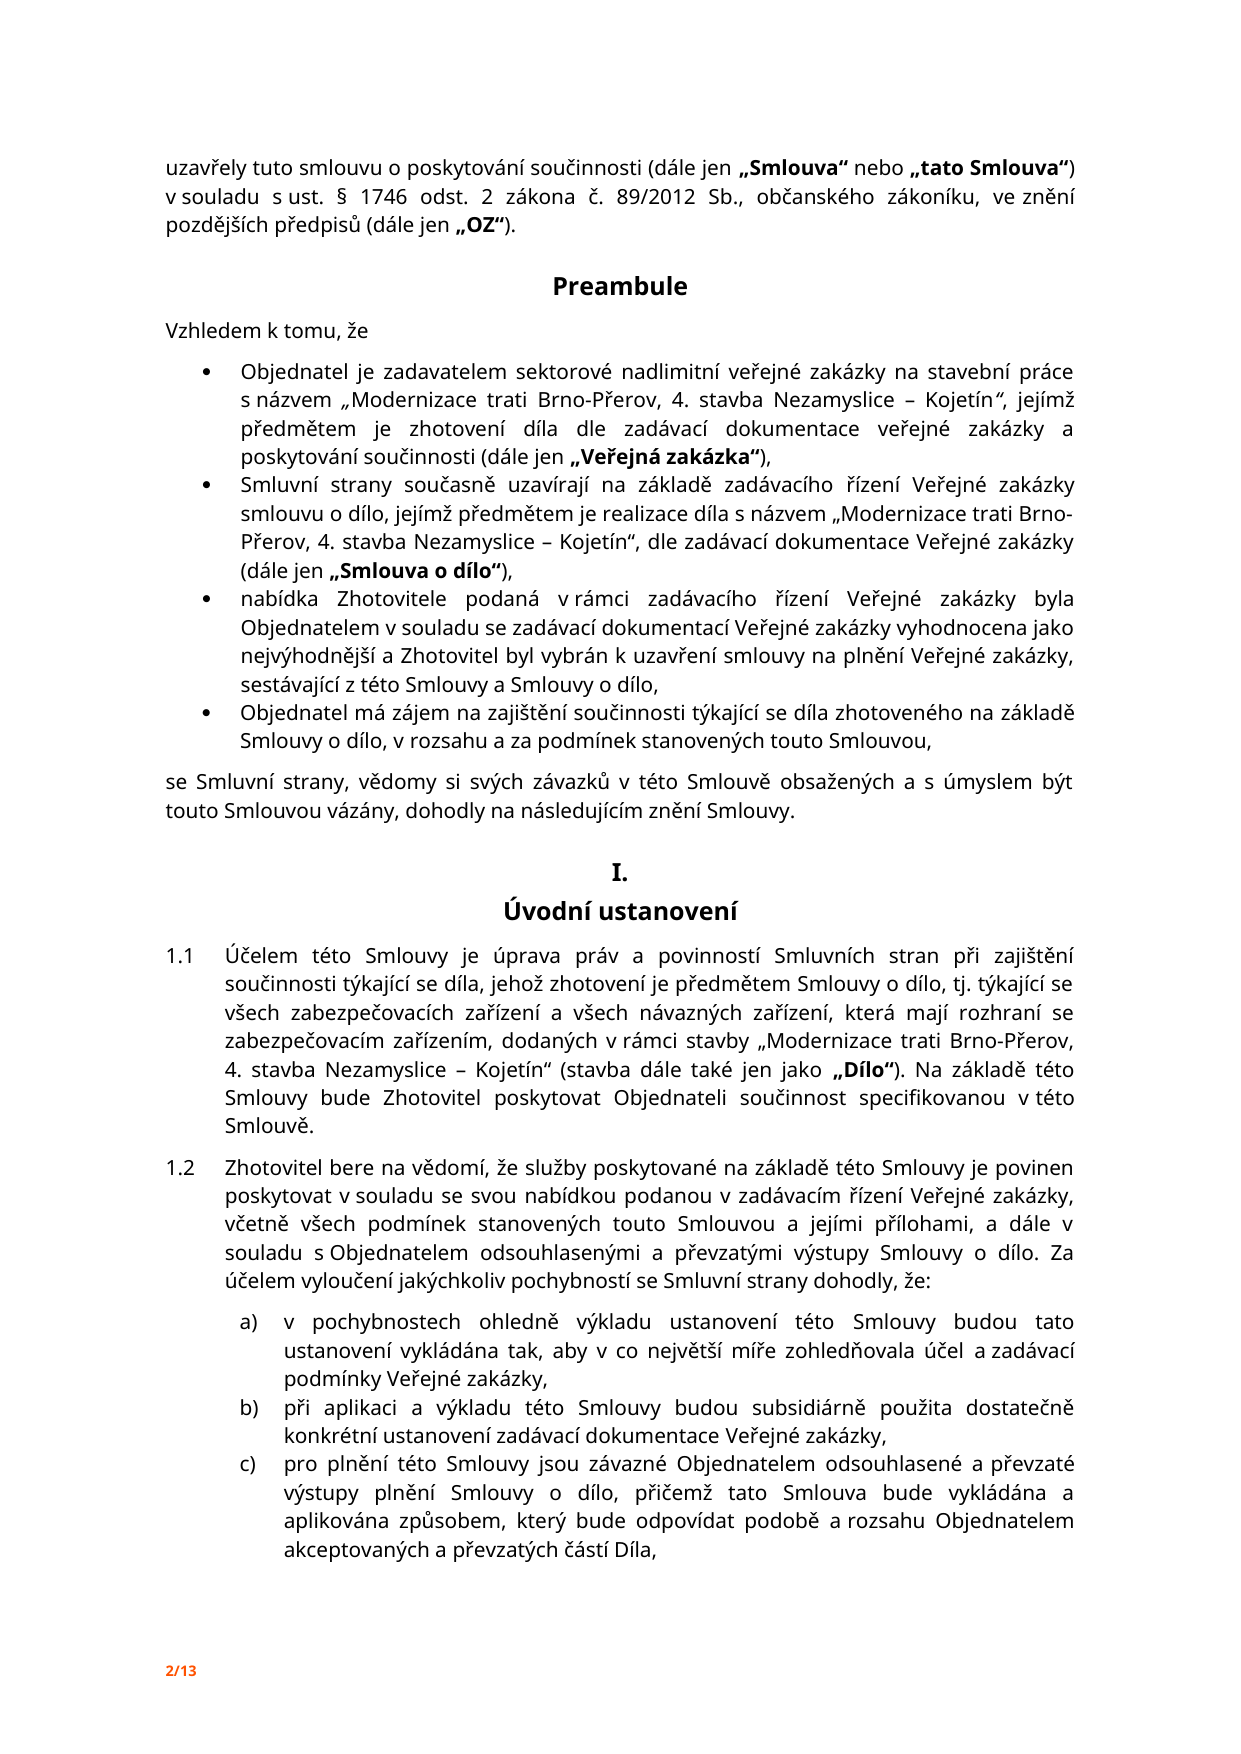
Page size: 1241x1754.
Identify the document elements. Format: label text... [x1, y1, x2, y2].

list Objednatel má zájem na zajištění součinnosti týkající se díla zhotoveného na základě Smlouvy o dílo, v rozsahu a za podmínek stanovených touto Smlouvou, [203, 698, 1075, 755]
list nabídka Zhotovitele podaná v rámci zadávacího řízení Veřejné zakázky byla Objednatelem v souladu se zadávací dokumentací Veřejné zakázky vyhodnocena jako nejvýhodnější a Zhotovitel byl vybrán k uzavření smlouvy na plnění Veřejné zakázky, sestávající z této Smlouvy a Smlouvy o dílo, [203, 584, 1075, 698]
list Objednatel je zadavatelem sektorové nadlimitní veřejné zakázky na stavební práce s názvem „Modernizace trati Brno-Přerov, 4. stavba Nezamyslice – Kojetín“, jejímž předmětem je zhotovení díla dle zadávací dokumentace veřejné zakázky a poskytování součinnosti (dále jen „Veřejná zakázka“), [203, 357, 1075, 471]
text se Smluvní strany, vědomy si svých závazků v této Smlouvě obsažených a s úmyslem být touto Smlouvou vázány, dohodly na následujícím znění Smlouvy. [165, 767, 1075, 824]
list v pochybnostech ohledně výkladu ustanovení této Smlouvy budou tato ustanovení vykládána tak, aby v co největší míře zohledňovala účel a zadávací podmínky Veřejné zakázky, [239, 1307, 1075, 1393]
list při aplikaci a výkladu této Smlouvy budou subsidiárně použita dostatečně konkrétní ustanovení zadávací dokumentace Veřejné zakázky, [239, 1393, 1075, 1449]
list Zhotovitel bere na vědomí, že služby poskytované na základě této Smlouvy je povinen poskytovat v souladu se svou nabídkou podanou v zadávacím řízení Veřejné zakázky, včetně všech podmínek stanovených touto Smlouvou a jejími přílohami, a dále v souladu s Objednatelem odsouhlasenými a převzatými výstupy Smlouvy o dílo. Za účelem vyloučení jakýchkoliv pochybností se Smluvní strany dohodly, že: [165, 1153, 1075, 1295]
list pro plnění této Smlouvy jsou závazné Objednatelem odsouhlasené a převzaté výstupy plnění Smlouvy o dílo, přičemž tato Smlouva bude vykládána a aplikována způsobem, který bude odpovídat podobě a rozsahu Objednatelem akceptovaných a převzatých částí Díla, [239, 1449, 1075, 1563]
text Preambule [165, 264, 1075, 303]
list Smluvní strany současně uzavírají na základě zadávacího řízení Veřejné zakázky smlouvu o dílo, jejímž předmětem je realizace díla s názvem „Modernizace trati Brno-Přerov, 4. stavba Nezamyslice – Kojetín“, dle zadávací dokumentace Veřejné zakázky (dále jen „Smlouva o dílo“), [203, 471, 1075, 584]
text I. Úvodní ustanovení [165, 849, 1075, 928]
text uzavřely tuto smlouvu o poskytování součinnosti (dále jen „Smlouva“ nebo „tato Smlouva“) v souladu s ust. § 1746 odst. 2 zákona č. 89/2012 Sb., občanského zákoníku, ve znění pozdějších předpisů (dále jen „OZ“). [165, 153, 1075, 239]
text Vzhledem k tomu, že [165, 316, 1075, 344]
list Účelem této Smlouvy je úprava práv a povinností Smluvních stran při zajištění součinnosti týkající se díla, jehož zhotovení je předmětem Smlouvy o dílo, tj. týkající se všech zabezpečovacích zařízení a všech návazných zařízení, která mají rozhraní se zabezpečovacím zařízením, dodaných v rámci stavby „Modernizace trati Brno-Přerov, 4. stavba Nezamyslice – Kojetín“ (stavba dále také jen jako „Dílo“). Na základě této Smlouvy bude Zhotovitel poskytovat Objednateli součinnost specifikovanou v této Smlouvě. [165, 941, 1075, 1140]
